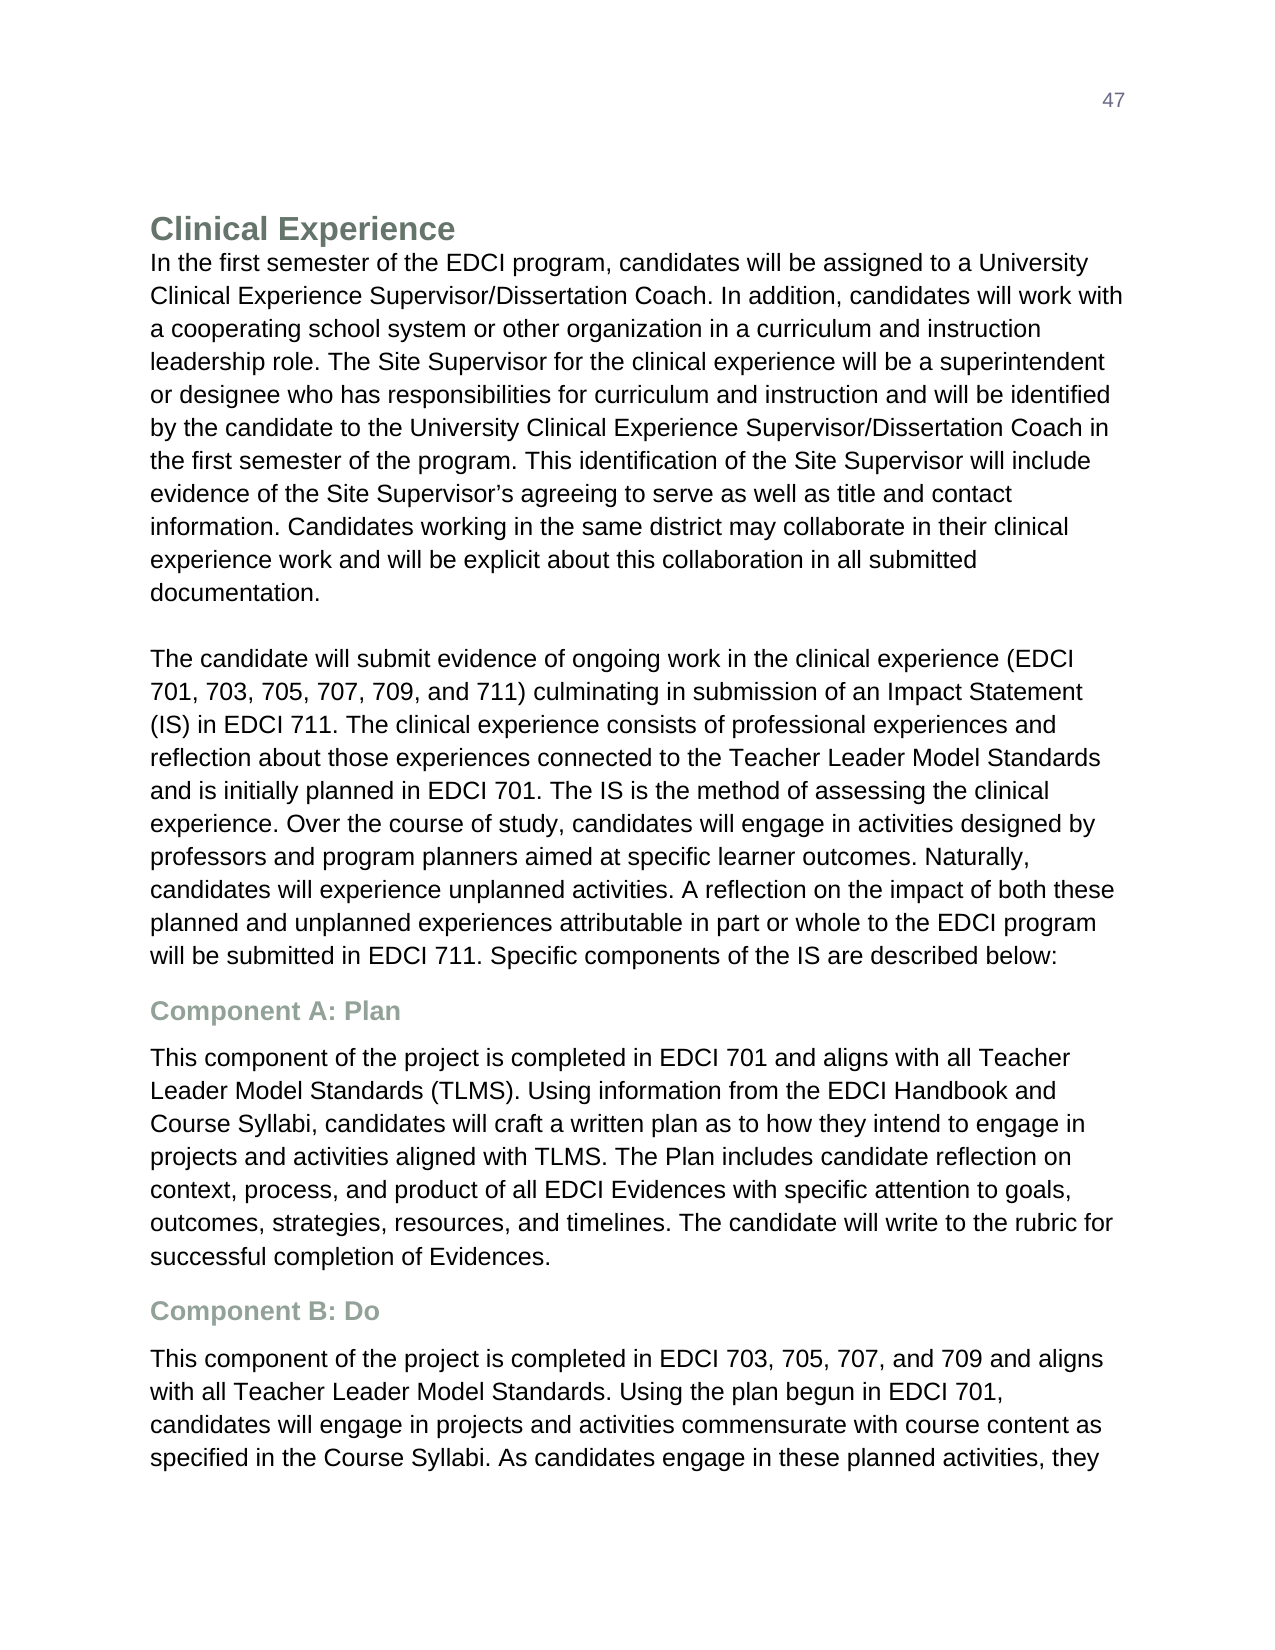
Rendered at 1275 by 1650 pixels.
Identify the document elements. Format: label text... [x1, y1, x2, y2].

subtitle Component A: Plan [150, 995, 1125, 1026]
text In the first semester of the EDCI program, candidates will be assigned to a University Clinical Experience Supervisor/Dissertation Coach. In addition, candidates will work with a cooperating school system or other organization in a curriculum and instruction leadership role. The Site Supervisor for the clinical experience will be a superintendent or designee who has responsibilities for curriculum and instruction and will be identified by the candidate to the University Clinical Experience Supervisor/Dissertation Coach in the first semester of the program. This identification of the Site Supervisor will include evidence of the Site Supervisor’s agreeing to serve as well as title and contact information. Candidates working in the same district may collaborate in their clinical experience work and will be explicit about this collaboration in all submitted documentation. [150, 248, 1125, 607]
subtitle Component B: Do [150, 1295, 1125, 1327]
text The candidate will submit evidence of ongoing work in the clinical experience (EDCI 701, 703, 705, 707, 709, and 711) culminating in submission of an Impact Statement (IS) in EDCI 711. The clinical experience consists of professional experiences and reflection about those experiences connected to the Teacher Leader Model Standards and is initially planned in EDCI 701. The IS is the method of assessing the clinical experience. Over the course of study, candidates will engage in activities designed by professors and program planners aimed at specific learner outcomes. Naturally, candidates will experience unplanned activities. A reflection on the impact of both these planned and unplanned experiences attributable in part or whole to the EDCI program will be submitted in EDCI 711. Specific components of the IS are described below: [150, 644, 1125, 970]
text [150, 1344, 1125, 1472]
subtitle Clinical Experience [150, 209, 1125, 248]
text This component of the project is completed in EDCI 701 and aligns with all Teacher Leader Model Standards (TLMS). Using information from the EDCI Handbook and Course Syllabi, candidates will craft a written plan as to how they intend to engage in projects and activities aligned with TLMS. The Plan includes candidate reflection on context, process, and product of all EDCI Evidences with specific attention to goals, outcomes, strategies, resources, and timelines. The candidate will write to the rubric for successful completion of Evidences. [150, 1043, 1125, 1270]
